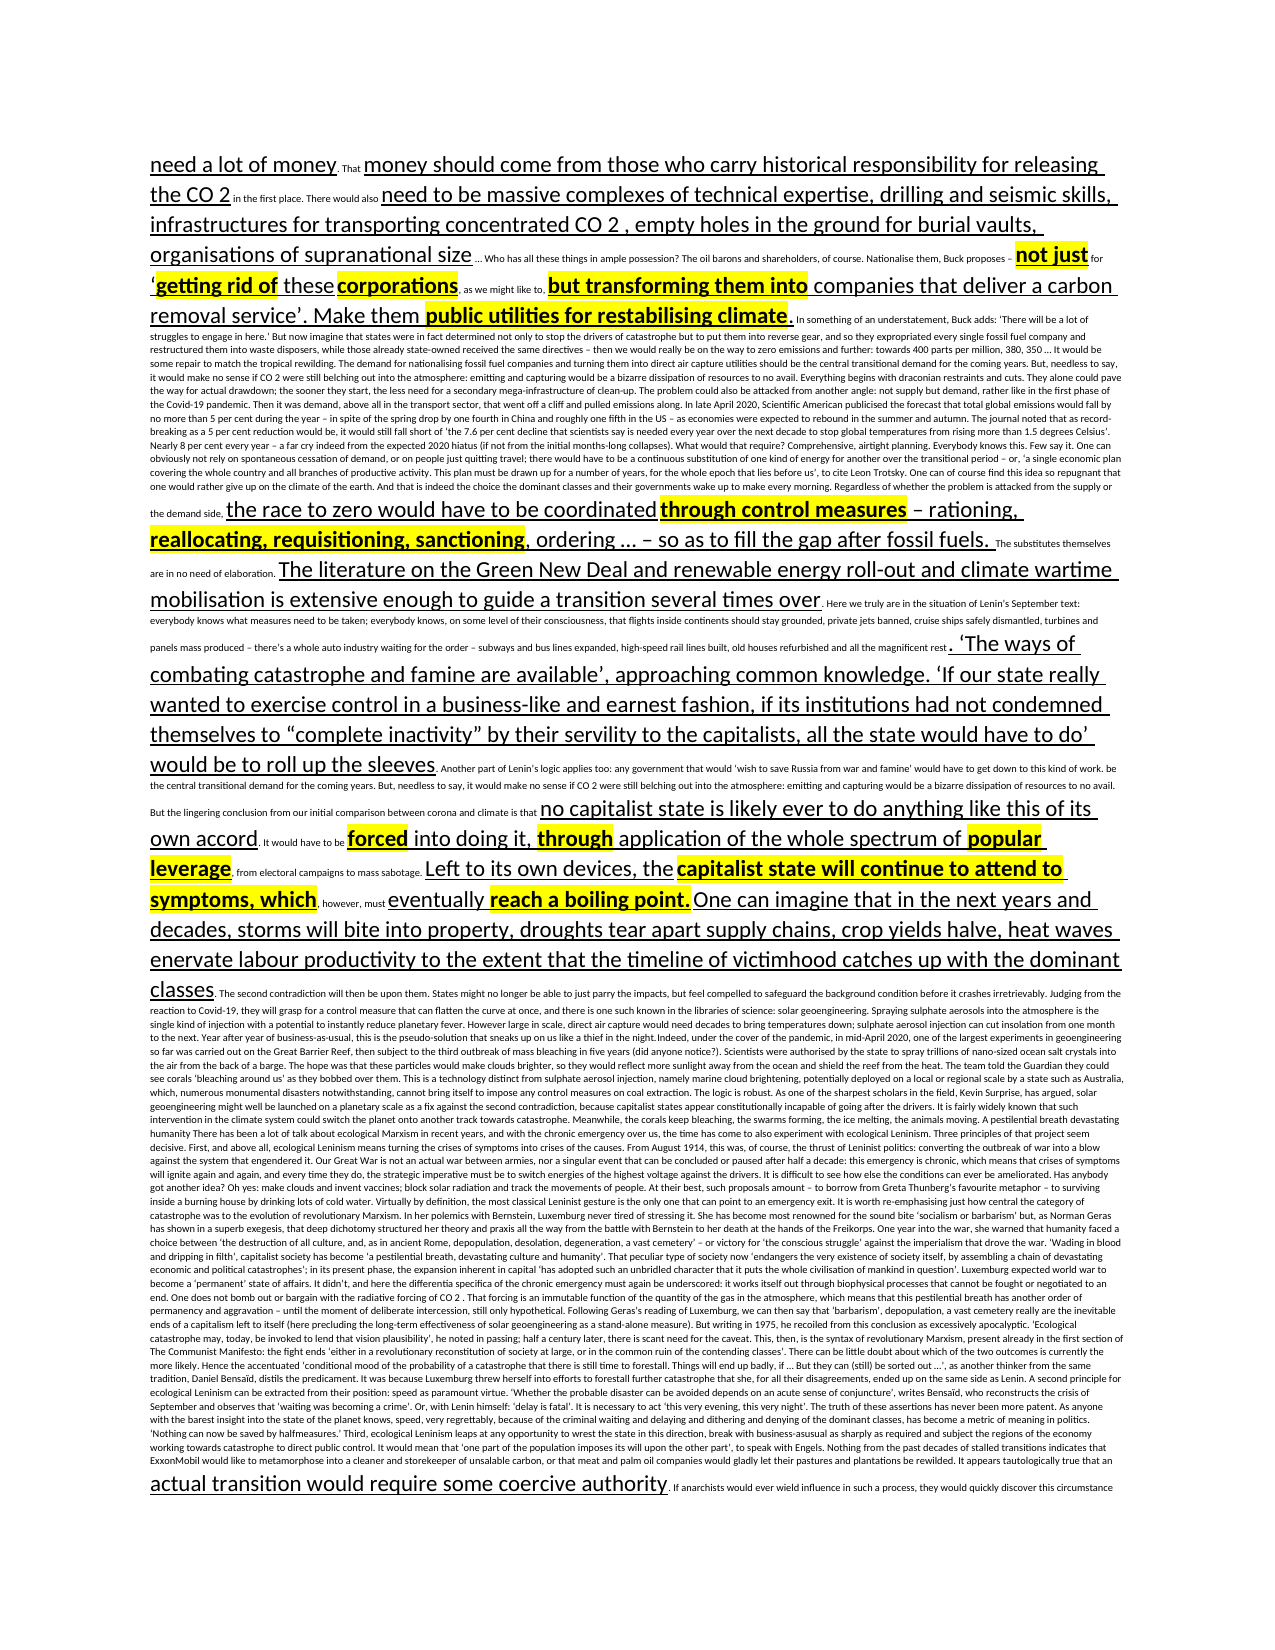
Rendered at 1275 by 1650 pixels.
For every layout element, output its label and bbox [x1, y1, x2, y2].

text [150, 150, 1125, 1498]
